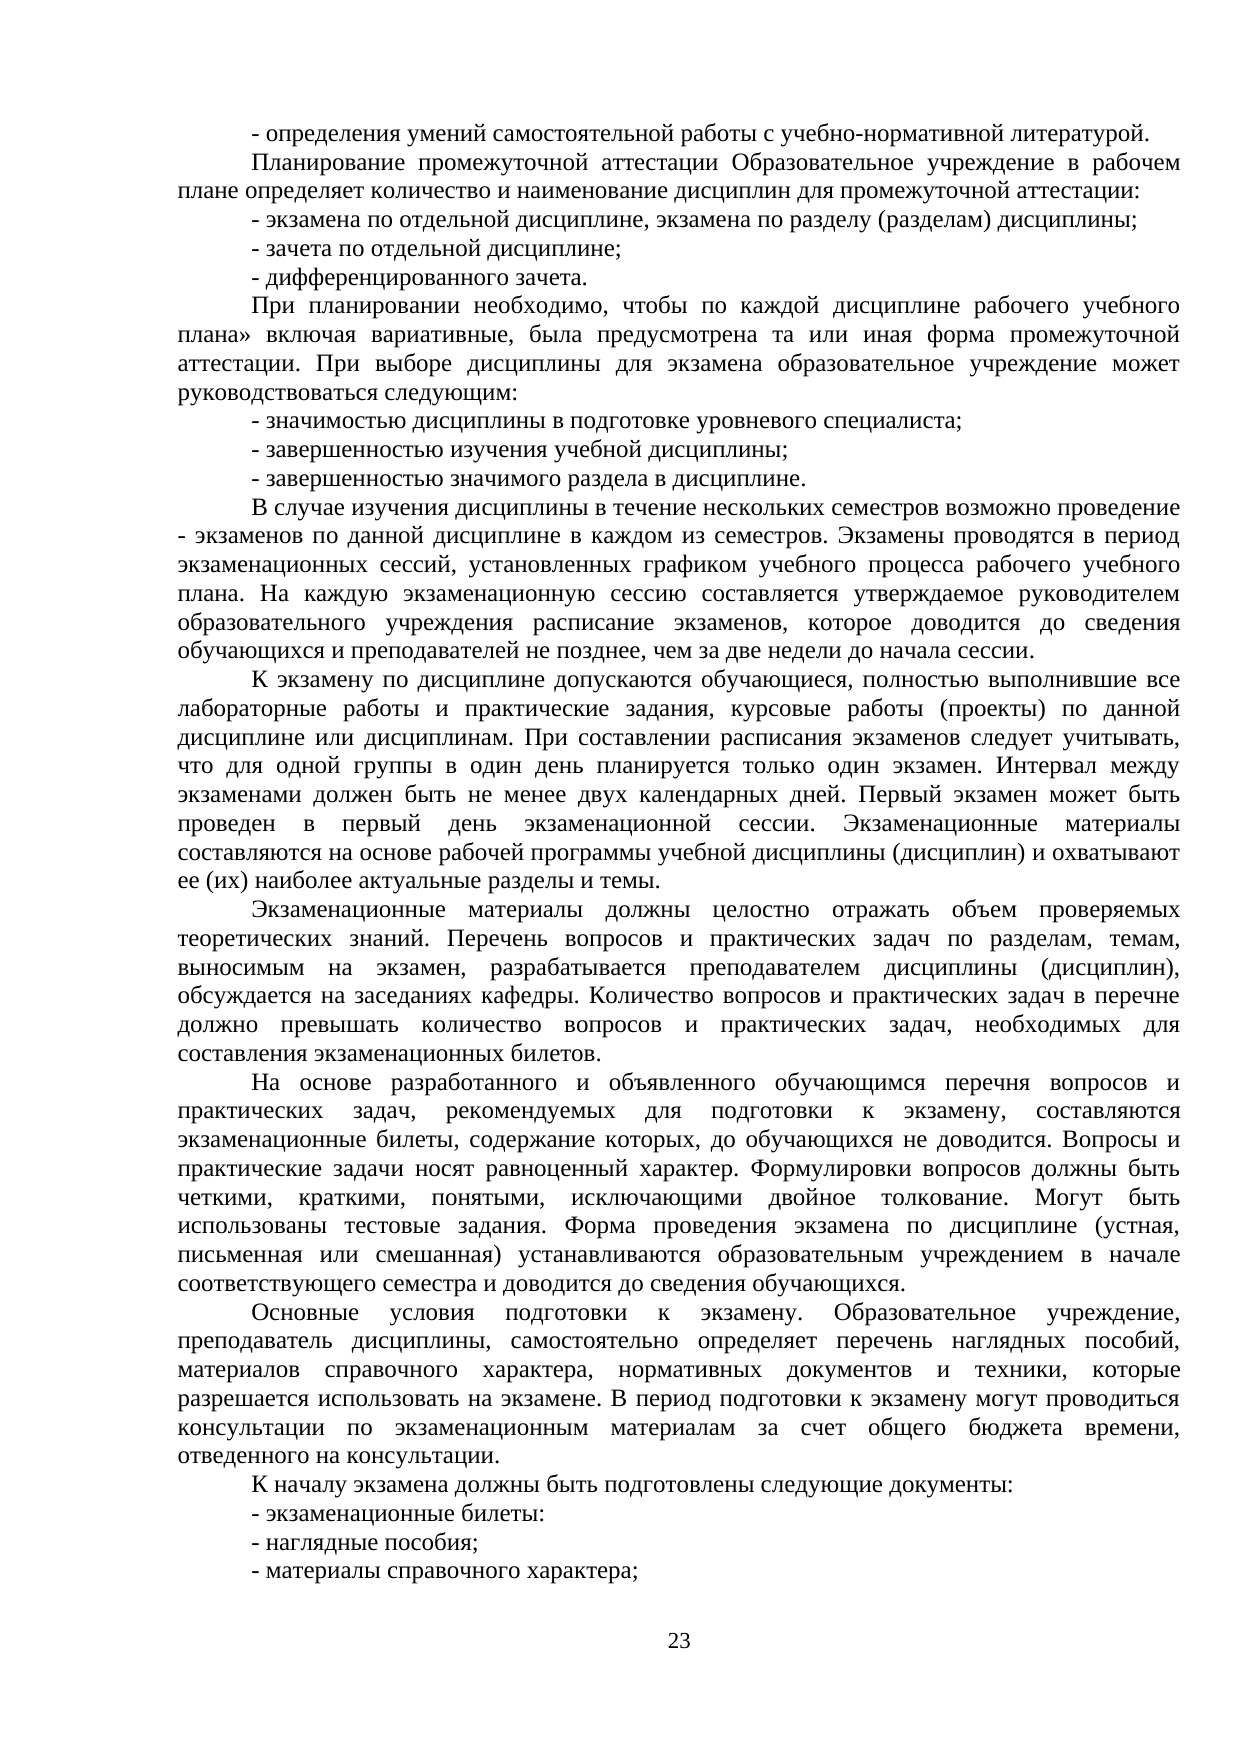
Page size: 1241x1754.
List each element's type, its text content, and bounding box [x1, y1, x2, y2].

text - дифференцированного зачета. [177, 262, 1181, 291]
text При планировании необходимо, чтобы по каждой дисциплине рабочего учебного плана» включая вариативные, была предусмотрена та или иная форма промежуточной аттестации. При выборе дисциплины для экзамена образовательное учреждение может руководствоваться следующим: [177, 291, 1181, 406]
text - зачета по отдельной дисциплине; [177, 233, 1181, 262]
text Основные условия подготовки к экзамену. Образовательное учреждение, преподаватель дисциплины, самостоятельно определяет перечень наглядных пособий, материалов справочного характера, нормативных документов и техники, которые разрешается использовать на экзамене. В период подготовки к экзамену могут проводиться консультации по экзаменационным материалам за счет общего бюджета времени, отведенного на консультации. [177, 1297, 1181, 1469]
text - значимостью дисциплины в подготовке уровневого специалиста; [177, 406, 1181, 434]
text - завершенностью изучения учебной дисциплины; [177, 434, 1181, 463]
text - определения умений самостоятельной работы с учебно-нормативной литературой. [177, 118, 1181, 147]
text - наглядные пособия; [177, 1527, 1181, 1556]
text - материалы справочного характера; [177, 1556, 1181, 1584]
text Экзаменационные материалы должны целостно отражать объем проверяемых теоретических знаний. Перечень вопросов и практических задач по разделам, темам, выносимым на экзамен, разрабатывается преподавателем дисциплины (дисциплин), обсуждается на заседаниях кафедры. Количество вопросов и практических задач в перечне должно превышать количество вопросов и практических задач, необходимых для составления экзаменационных билетов. [177, 894, 1181, 1067]
text На основе разработанного и объявленного обучающимся перечня вопросов и практических задач, рекомендуемых для подготовки к экзамену, составляются экзаменационные билеты, содержание которых, до обучающихся не доводится. Вопросы и практические задачи носят равноценный характер. Формулировки вопросов должны быть четкими, краткими, понятыми, исключающими двойное толкование. Могут быть использованы тестовые задания. Форма проведения экзамена по дисциплине (устная, письменная или смешанная) устанавливаются образовательным учреждением в начале соответствующего семестра и доводится до сведения обучающихся. [177, 1067, 1181, 1297]
text К экзамену по дисциплине допускаются обучающиеся, полностью выполнившие все лабораторные работы и практические задания, курсовые работы (проекты) по данной дисциплине или дисциплинам. При составлении расписания экзаменов следует учитывать, что для одной группы в один день планируется только один экзамен. Интервал между экзаменами должен быть не менее двух календарных дней. Первый экзамен может быть проведен в первый день экзаменационной сессии. Экзаменационные материалы составляются на основе рабочей программы учебной дисциплины (дисциплин) и охватывают ее (их) наиболее актуальные разделы и темы. [177, 664, 1181, 894]
text - завершенностью значимого раздела в дисциплине. [177, 463, 1181, 492]
text - экзамена по отдельной дисциплине, экзамена по разделу (разделам) дисциплины; [177, 204, 1181, 233]
text В случае изучения дисциплины в течение нескольких семестров возможно проведение - экзаменов по данной дисциплине в каждом из семестров. Экзамены проводятся в период экзаменационных сессий, установленных графиком учебного процесса рабочего учебного плана. На каждую экзаменационную сессию составляется утверждаемое руководителем образовательного учреждения расписание экзаменов, которое доводится до сведения обучающихся и преподавателей не позднее, чем за две недели до начала сессии. [177, 492, 1181, 664]
text К началу экзамена должны быть подготовлены следующие документы: [177, 1469, 1181, 1498]
text Планирование промежуточной аттестации Образовательное учреждение в рабочем плане определяет количество и наименование дисциплин для промежуточной аттестации: [177, 147, 1181, 204]
text - экзаменационные билеты: [177, 1498, 1181, 1527]
